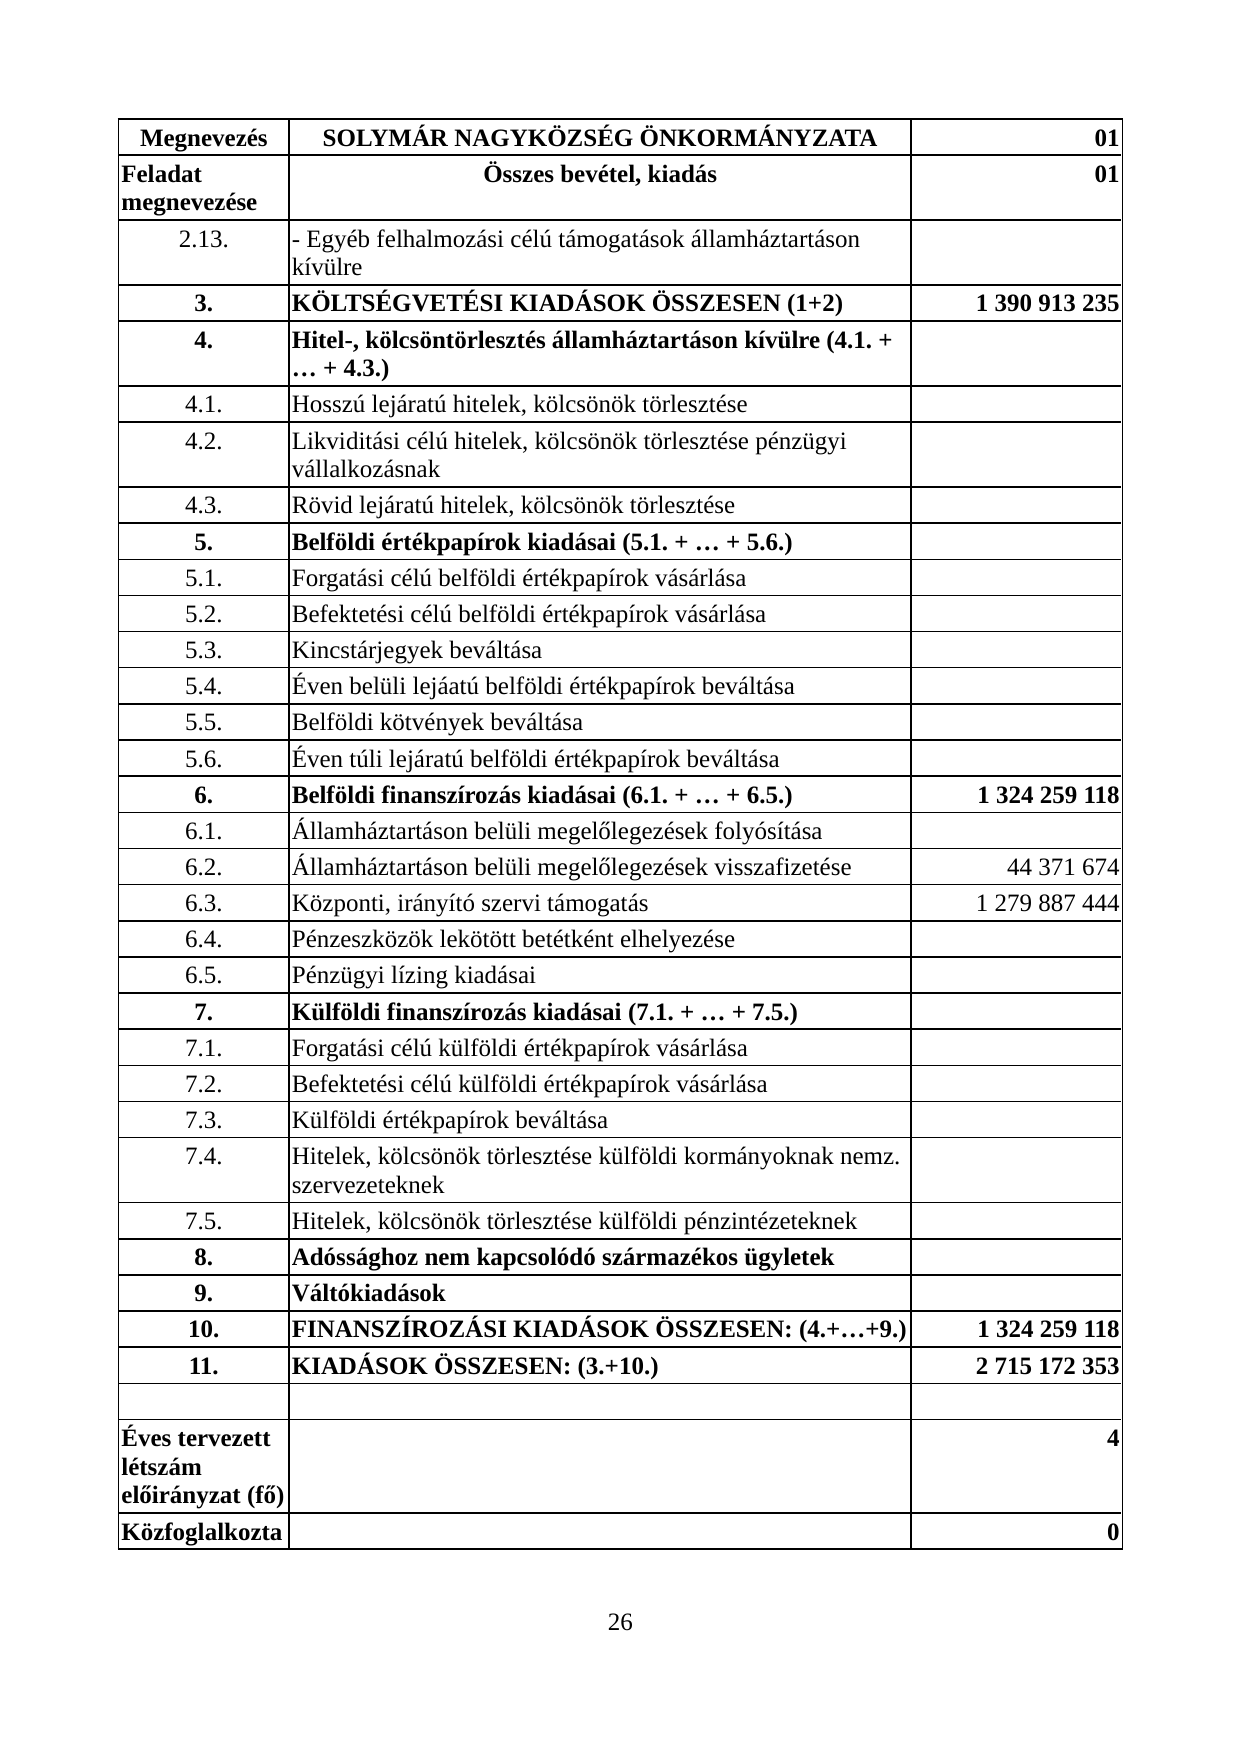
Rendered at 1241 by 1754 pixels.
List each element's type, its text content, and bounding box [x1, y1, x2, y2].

table_cell Pénzügyi lízing kiadásai [290, 958, 910, 992]
table_cell Összes bevétel, kiadás [290, 156, 910, 219]
table_cell Pénzeszközök lekötött betétként elhelyezése [290, 922, 910, 956]
table_cell [912, 219, 1122, 284]
table_cell 5.4. [119, 668, 288, 703]
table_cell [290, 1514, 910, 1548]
table_cell [912, 1028, 1122, 1064]
table_cell Külföldi finanszírozás kiadásai (7.1. + … + 7.5.) [290, 994, 910, 1028]
table_cell Befektetési célú külföldi értékpapírok vásárlása [290, 1066, 910, 1101]
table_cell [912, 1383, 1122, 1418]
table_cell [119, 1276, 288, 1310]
table_cell Rövid lejáratú hitelek, kölcsönök törlesztése [290, 488, 910, 522]
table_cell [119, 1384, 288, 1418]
table_cell Hitel-, kölcsöntörlesztés államháztartáson kívülre (4.1. + … + 4.3.) [290, 322, 910, 385]
table_cell 6. [119, 777, 288, 811]
table_cell 5.6. [119, 741, 288, 775]
table_cell [912, 920, 1122, 956]
table_cell [912, 992, 1122, 1028]
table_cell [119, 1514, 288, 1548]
table_cell [912, 1101, 1122, 1137]
table_cell [912, 385, 1122, 421]
table_cell 2.13. [119, 221, 288, 284]
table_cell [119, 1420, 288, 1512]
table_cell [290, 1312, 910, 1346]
table_cell [912, 667, 1122, 703]
table_cell [912, 522, 1122, 558]
table_cell Kincstárjegyek beváltása [290, 632, 910, 667]
table_cell 4.2. [119, 423, 288, 486]
table_cell Likviditási célú hitelek, kölcsönök törlesztése pénzügyi vállalkozásnak [290, 423, 910, 486]
table_cell 1 390 913 235 [912, 284, 1122, 320]
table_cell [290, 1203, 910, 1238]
table_cell 4.3. [119, 488, 288, 522]
table_cell [912, 595, 1122, 631]
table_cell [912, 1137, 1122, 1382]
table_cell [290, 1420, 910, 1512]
table_cell 44 371 674 [912, 848, 1122, 884]
table_cell 1 324 259 118 [912, 775, 1122, 811]
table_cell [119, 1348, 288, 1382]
table_cell 6.1. [119, 813, 288, 848]
table_cell [912, 811, 1122, 848]
table_cell Befektetési célú belföldi értékpapírok vásárlása [290, 596, 910, 631]
table_cell 6.5. [119, 958, 288, 992]
table_cell 4. [119, 322, 288, 385]
table_cell 6.4. [119, 922, 288, 956]
table_header Megnevezés [119, 120, 288, 154]
table_cell Külföldi értékpapírok beváltása [290, 1102, 910, 1137]
table_cell 5.3. [119, 632, 288, 667]
table_cell - Egyéb felhalmozási célú támogatások államháztartáson kívülre [290, 221, 910, 284]
table_cell Éven belüli lejáatú belföldi értékpapírok beváltása [290, 668, 910, 703]
table_cell [912, 486, 1122, 522]
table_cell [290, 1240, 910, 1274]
table_cell [912, 320, 1122, 385]
table_cell [912, 1065, 1122, 1101]
table_cell 1 279 887 444 [912, 884, 1122, 920]
table_cell 3. [119, 286, 288, 320]
table_cell 7.2. [119, 1066, 288, 1101]
table_cell Éven túli lejáratú belföldi értékpapírok beváltása [290, 741, 910, 775]
table_cell [912, 421, 1122, 486]
table_cell Központi, irányító szervi támogatás [290, 885, 910, 920]
table_cell 5. [119, 524, 288, 558]
table_cell Államháztartáson belüli megelőlegezések visszafizetése [290, 849, 910, 884]
table_cell KÖLTSÉGVETÉSI KIADÁSOK ÖSSZESEN (1+2) [290, 286, 910, 320]
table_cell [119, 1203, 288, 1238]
table_cell [912, 956, 1122, 992]
table_cell 7.1. [119, 1030, 288, 1064]
table_cell Hosszú lejáratú hitelek, kölcsönök törlesztése [290, 387, 910, 421]
table_cell [912, 739, 1122, 775]
table_cell 01 [912, 154, 1122, 219]
table_cell 4.1. [119, 387, 288, 421]
table_cell 6.2. [119, 849, 288, 884]
table_cell [912, 703, 1122, 739]
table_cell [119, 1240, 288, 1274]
table_header SOLYMÁR NAGYKÖZSÉG ÖNKORMÁNYZATA [290, 120, 910, 154]
table_cell Belföldi értékpapírok kiadásai (5.1. + … + 5.6.) [290, 524, 910, 558]
table_cell 5.5. [119, 705, 288, 739]
table_cell 6.3. [119, 885, 288, 920]
table_cell Forgatási célú külföldi értékpapírok vásárlása [290, 1030, 910, 1064]
table_cell 5.2. [119, 596, 288, 631]
table_header 01 [912, 120, 1122, 154]
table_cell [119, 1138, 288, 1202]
table_cell Forgatási célú belföldi értékpapírok vásárlása [290, 560, 910, 594]
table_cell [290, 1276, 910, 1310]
table_cell [912, 631, 1122, 667]
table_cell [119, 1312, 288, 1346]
table_cell 5.1. [119, 560, 288, 594]
table_cell Feladat megnevezése [119, 156, 288, 219]
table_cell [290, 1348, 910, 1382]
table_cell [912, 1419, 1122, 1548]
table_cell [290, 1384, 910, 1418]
table_cell 7. [119, 994, 288, 1028]
table_cell Belföldi kötvények beváltása [290, 705, 910, 739]
table_cell Államháztartáson belüli megelőlegezések folyósítása [290, 813, 910, 848]
table_cell [912, 559, 1122, 594]
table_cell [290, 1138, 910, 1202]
table_cell 7.3. [119, 1102, 288, 1137]
table_cell Belföldi finanszírozás kiadásai (6.1. + … + 6.5.) [290, 777, 910, 811]
